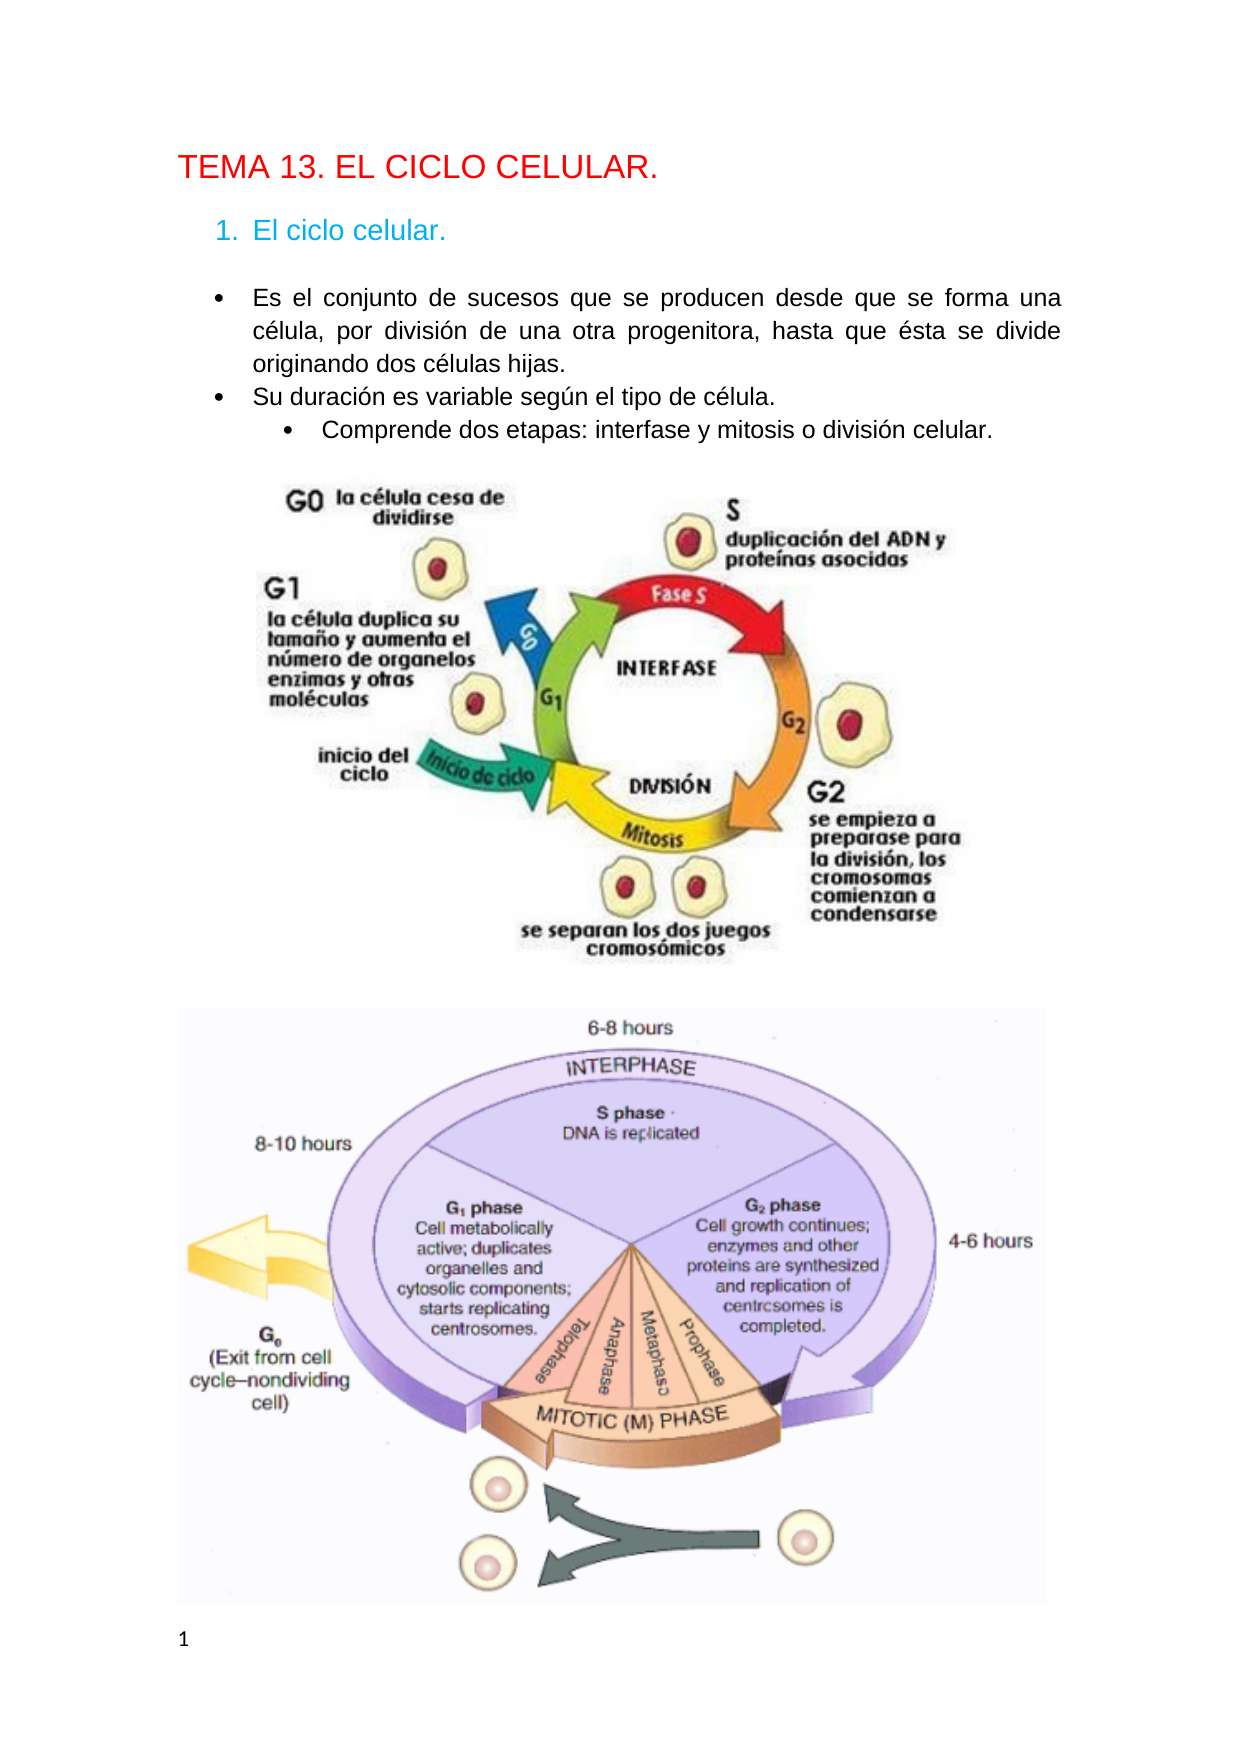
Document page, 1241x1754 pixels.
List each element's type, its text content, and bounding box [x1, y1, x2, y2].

picture [177, 1008, 1046, 1604]
list Es el conjunto de sucesos que se producen desde que se forma una célula, por división de una otra progenitora, hasta que ésta se divide originando dos células hijas. [215, 283, 1063, 378]
text TEMA 13. EL CICLO CELULAR. [177, 148, 1063, 186]
list El ciclo celular. [215, 213, 1063, 246]
list Comprende dos etapas: interfase y mitosis o división celular. [215, 415, 1063, 444]
list Su duración es variable según el tipo de célula. [215, 382, 1063, 411]
picture [255, 469, 985, 984]
